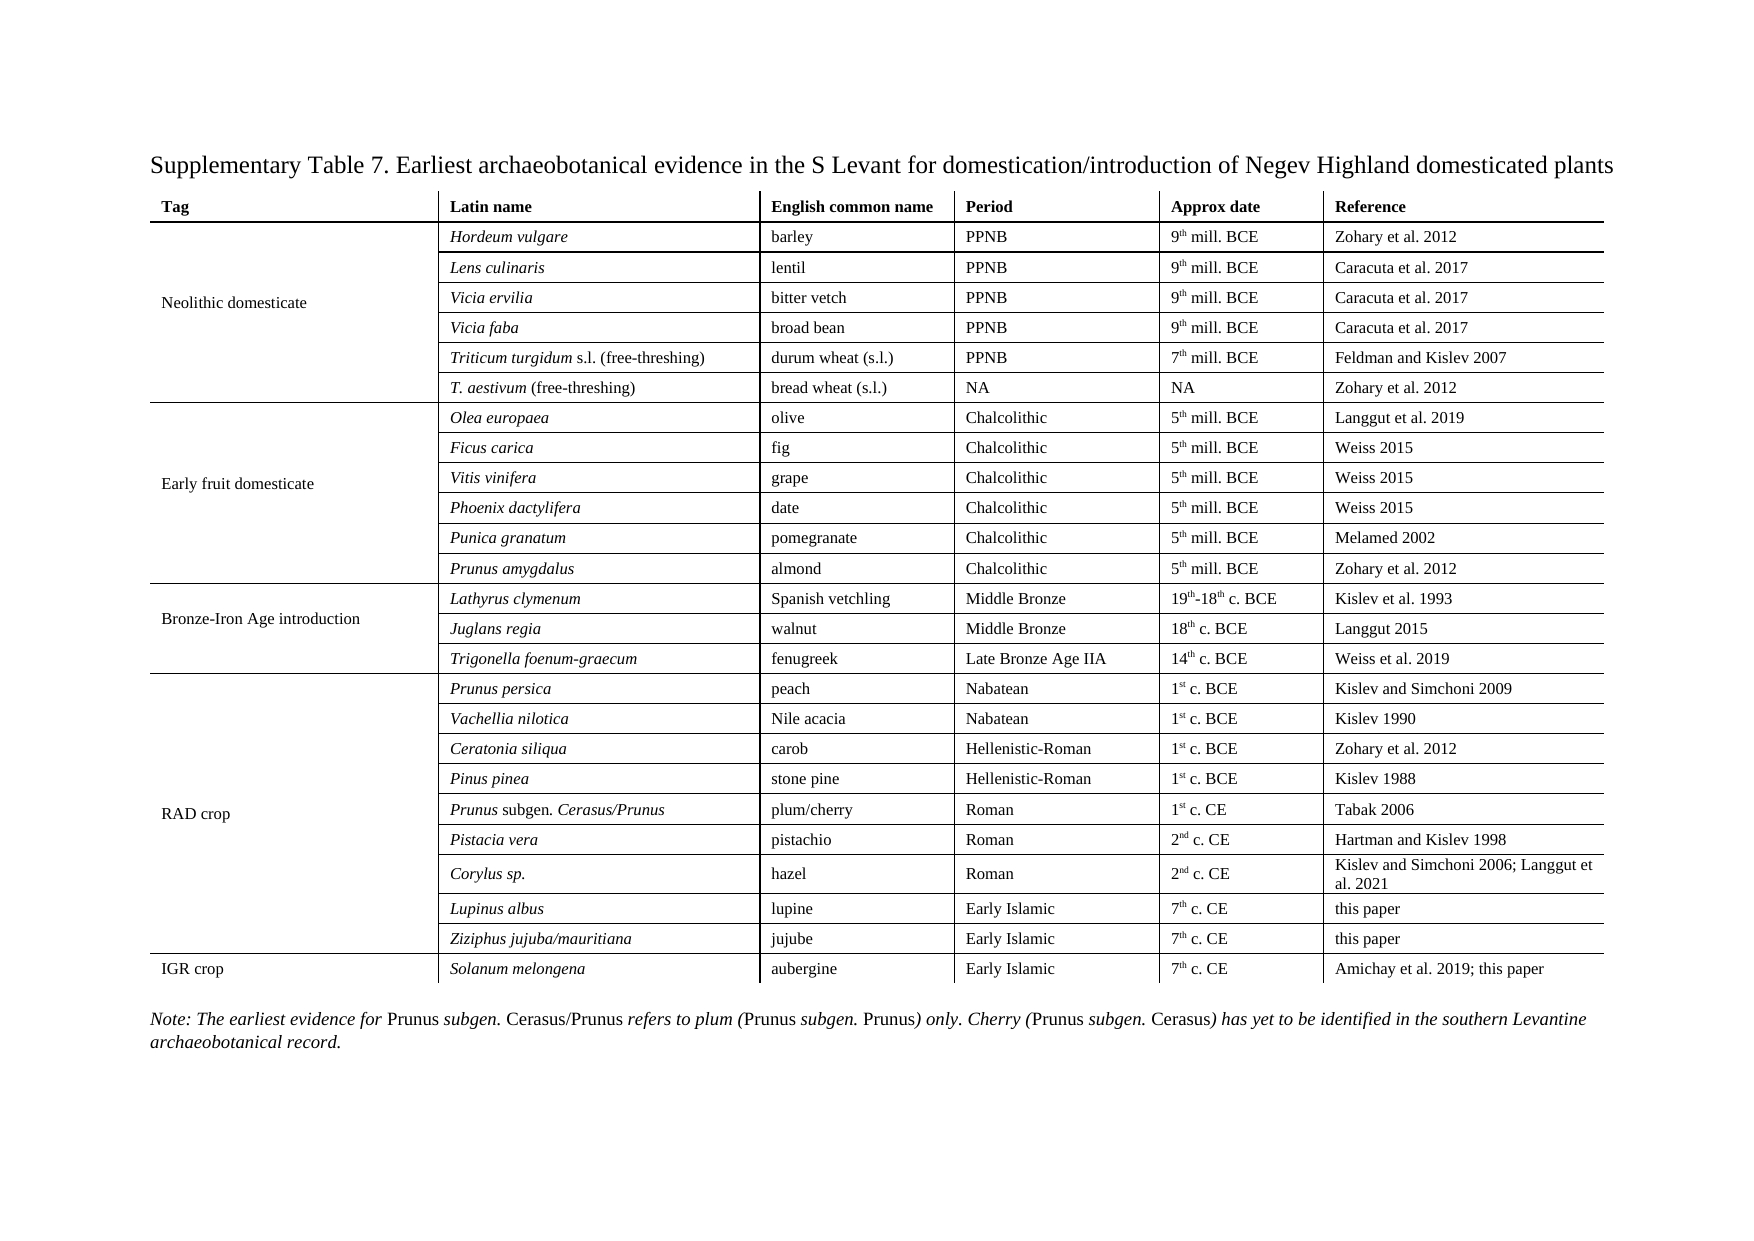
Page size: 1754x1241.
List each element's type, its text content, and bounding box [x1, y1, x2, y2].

table_cell Prunus persica [439, 674, 759, 703]
table_cell date [761, 493, 954, 522]
table_cell Vachellia nilotica [439, 704, 759, 733]
table_cell peach [761, 674, 954, 703]
table_cell Zohary et al. 2012 [1324, 373, 1604, 402]
table_cell barley [761, 223, 954, 251]
table_cell Olea europaea [439, 403, 759, 432]
table_cell Lens culinaris [439, 253, 759, 282]
table_cell 9th mill. BCE [1160, 313, 1323, 342]
table_cell durum wheat (s.l.) [761, 343, 954, 372]
table_cell T. aestivum (free-threshing) [439, 373, 759, 402]
table_cell bread wheat (s.l.) [761, 373, 954, 402]
table_cell pistachio [761, 825, 954, 853]
table_cell Corylus sp. [439, 855, 759, 893]
table_cell Hellenistic-Roman [955, 764, 1159, 793]
table_cell bitter vetch [761, 283, 954, 312]
table_header Reference [1324, 191, 1604, 221]
table_cell Nile acacia [761, 704, 954, 733]
table_cell Vicia faba [439, 313, 759, 342]
table_cell hazel [761, 855, 954, 893]
table_cell Early Islamic [955, 894, 1159, 923]
table_cell plum/cherry [761, 794, 954, 823]
table_cell almond [761, 554, 954, 583]
table_cell Feldman and Kislev 2007 [1324, 343, 1604, 372]
table_cell 1st c. CE [1160, 794, 1323, 823]
table_header Latin name [439, 191, 759, 221]
table_cell Chalcolithic [955, 493, 1159, 522]
table_cell 1st c. BCE [1160, 704, 1323, 733]
table_cell Caracuta et al. 2017 [1324, 283, 1604, 312]
table_cell olive [761, 403, 954, 432]
table_cell 7th mill. BCE [1160, 343, 1323, 372]
table_cell Roman [955, 794, 1159, 823]
table_cell Middle Bronze [955, 584, 1159, 613]
table_cell 5th mill. BCE [1160, 403, 1323, 432]
table_cell 18th c. BCE [1160, 614, 1323, 643]
table_cell Tabak 2006 [1324, 794, 1604, 823]
table_cell this paper [1324, 924, 1604, 953]
table_cell Trigonella foenum-graecum [439, 644, 759, 673]
table_cell Chalcolithic [955, 433, 1159, 462]
table_cell 1st c. BCE [1160, 764, 1323, 793]
table_cell Langgut 2015 [1324, 614, 1604, 643]
table_cell IGR crop [150, 954, 438, 983]
table_cell Hellenistic-Roman [955, 734, 1159, 763]
table_cell Chalcolithic [955, 524, 1159, 552]
table_cell RAD crop [150, 674, 438, 953]
table_cell Middle Bronze [955, 614, 1159, 643]
table_cell Caracuta et al. 2017 [1324, 253, 1604, 282]
table_cell Chalcolithic [955, 554, 1159, 583]
table_cell pomegranate [761, 524, 954, 552]
table_cell PPNB [955, 283, 1159, 312]
table_cell 9th mill. BCE [1160, 283, 1323, 312]
table_cell stone pine [761, 764, 954, 793]
table_cell grape [761, 463, 954, 492]
table_cell Ziziphus jujuba/mauritiana [439, 924, 759, 953]
table_cell PPNB [955, 223, 1159, 251]
table_cell jujube [761, 924, 954, 953]
table_cell 5th mill. BCE [1160, 524, 1323, 552]
table_cell 2nd c. CE [1160, 825, 1323, 853]
table_cell 5th mill. BCE [1160, 493, 1323, 522]
table_cell Weiss et al. 2019 [1324, 644, 1604, 673]
table_cell Kislev and Simchoni 2006; Langgut et al. 2021 [1324, 855, 1604, 893]
table_header Approx date [1160, 191, 1323, 221]
table_cell Zohary et al. 2012 [1324, 734, 1604, 763]
table_cell Langgut et al. 2019 [1324, 403, 1604, 432]
table_cell Zohary et al. 2012 [1324, 223, 1604, 251]
table_cell Weiss 2015 [1324, 433, 1604, 462]
table_cell Kislev and Simchoni 2009 [1324, 674, 1604, 703]
table_cell Roman [955, 825, 1159, 853]
text Note: The earliest evidence for Prunus subgen. Cerasus/Prunus refers to plum (Prunus subgen. Prunus) only. Cherry (Prunus subgen. Cerasus) has yet to be identified in the southern Levantine archaeobotanical record. [150, 1008, 1604, 1053]
table_cell 19th-18th c. BCE [1160, 584, 1323, 613]
table_cell Punica granatum [439, 524, 759, 552]
table_cell 9th mill. BCE [1160, 253, 1323, 282]
table_cell 14th c. BCE [1160, 644, 1323, 673]
table_cell 7th c. CE [1160, 954, 1323, 983]
table_cell 1st c. BCE [1160, 674, 1323, 703]
table_cell 2nd c. CE [1160, 855, 1323, 893]
table_cell this paper [1324, 894, 1604, 923]
table_cell Bronze-Iron Age introduction [150, 584, 438, 673]
table_cell NA [955, 373, 1159, 402]
table_cell Vicia ervilia [439, 283, 759, 312]
table_cell 5th mill. BCE [1160, 554, 1323, 583]
table_cell Lathyrus clymenum [439, 584, 759, 613]
table_cell Lupinus albus [439, 894, 759, 923]
table_cell broad bean [761, 313, 954, 342]
table_cell Juglans regia [439, 614, 759, 643]
table_cell Weiss 2015 [1324, 493, 1604, 522]
table_cell Ficus carica [439, 433, 759, 462]
table_cell Early fruit domesticate [150, 403, 438, 583]
table_cell fenugreek [761, 644, 954, 673]
table_cell 9th mill. BCE [1160, 223, 1323, 251]
table_cell Late Bronze Age IIA [955, 644, 1159, 673]
table_cell Kislev et al. 1993 [1324, 584, 1604, 613]
table_cell Spanish vetchling [761, 584, 954, 613]
table_cell Pistacia vera [439, 825, 759, 853]
table_cell 1st c. BCE [1160, 734, 1323, 763]
table_cell Amichay et al. 2019; this paper [1324, 954, 1604, 983]
table_cell Chalcolithic [955, 403, 1159, 432]
table_cell Zohary et al. 2012 [1324, 554, 1604, 583]
table_header Period [955, 191, 1159, 221]
table_header Tag [150, 191, 438, 221]
table_cell NA [1160, 373, 1323, 402]
table_cell carob [761, 734, 954, 763]
table_cell Triticum turgidum s.l. (free-threshing) [439, 343, 759, 372]
table_cell PPNB [955, 253, 1159, 282]
table_cell Weiss 2015 [1324, 463, 1604, 492]
table_cell Neolithic domesticate [150, 223, 438, 402]
table_cell Early Islamic [955, 924, 1159, 953]
table_cell aubergine [761, 954, 954, 983]
table_cell Pinus pinea [439, 764, 759, 793]
table_cell lupine [761, 894, 954, 923]
table_cell Early Islamic [955, 954, 1159, 983]
table_cell Ceratonia siliqua [439, 734, 759, 763]
table_cell 7th c. CE [1160, 894, 1323, 923]
table_cell Caracuta et al. 2017 [1324, 313, 1604, 342]
table_cell Nabatean [955, 674, 1159, 703]
table_cell PPNB [955, 343, 1159, 372]
table_cell PPNB [955, 313, 1159, 342]
table_cell Nabatean [955, 704, 1159, 733]
table_cell 5th mill. BCE [1160, 433, 1323, 462]
table_cell walnut [761, 614, 954, 643]
table_cell 7th c. CE [1160, 924, 1323, 953]
table_cell Hordeum vulgare [439, 223, 759, 251]
table_cell Prunus subgen. Cerasus/Prunus [439, 794, 759, 823]
text Supplementary Table 7. Earliest archaeobotanical evidence in the S Levant for domestication/introduction of Negev Highland domesticated plants [150, 150, 1653, 179]
table_cell Vitis vinifera [439, 463, 759, 492]
table_cell lentil [761, 253, 954, 282]
table_cell Phoenix dactylifera [439, 493, 759, 522]
table_cell fig [761, 433, 954, 462]
table_cell Hartman and Kislev 1998 [1324, 825, 1604, 853]
table_cell Kislev 1990 [1324, 704, 1604, 733]
table_cell Melamed 2002 [1324, 524, 1604, 552]
table_cell Chalcolithic [955, 463, 1159, 492]
table_cell 5th mill. BCE [1160, 463, 1323, 492]
table_cell Prunus amygdalus [439, 554, 759, 583]
table_cell Solanum melongena [439, 954, 759, 983]
table_cell Kislev 1988 [1324, 764, 1604, 793]
table_header English common name [761, 191, 954, 221]
table_cell Roman [955, 855, 1159, 893]
